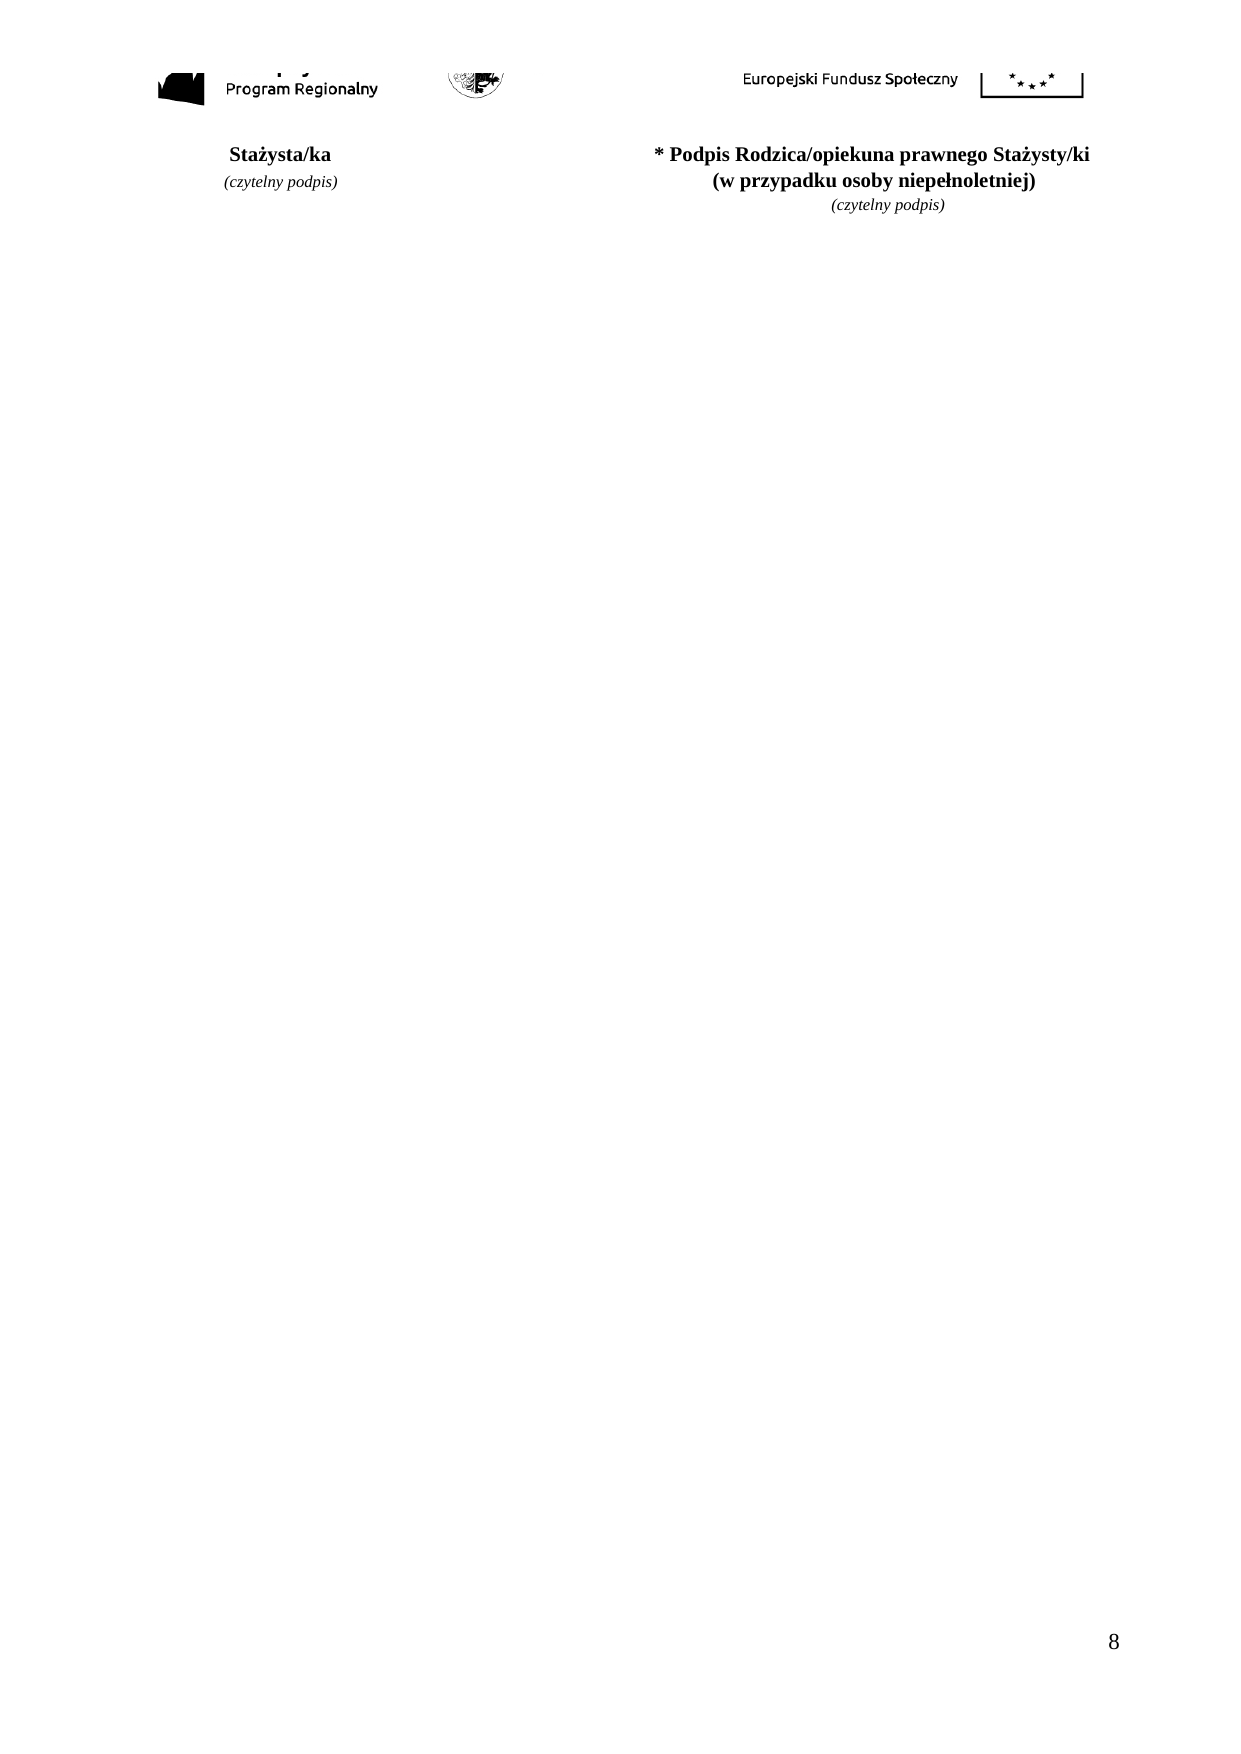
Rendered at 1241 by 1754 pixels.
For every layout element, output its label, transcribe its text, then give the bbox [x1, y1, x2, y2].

text Stażysta/ka * Podpis Rodzica/opiekuna prawnego Stażysty/ki [135, 142, 1119, 166]
text (czytelny podpis) (w przypadku osoby niepełnoletniej) [135, 168, 1119, 192]
text (czytelny podpis) [135, 195, 1119, 214]
picture [135, 73, 1106, 126]
